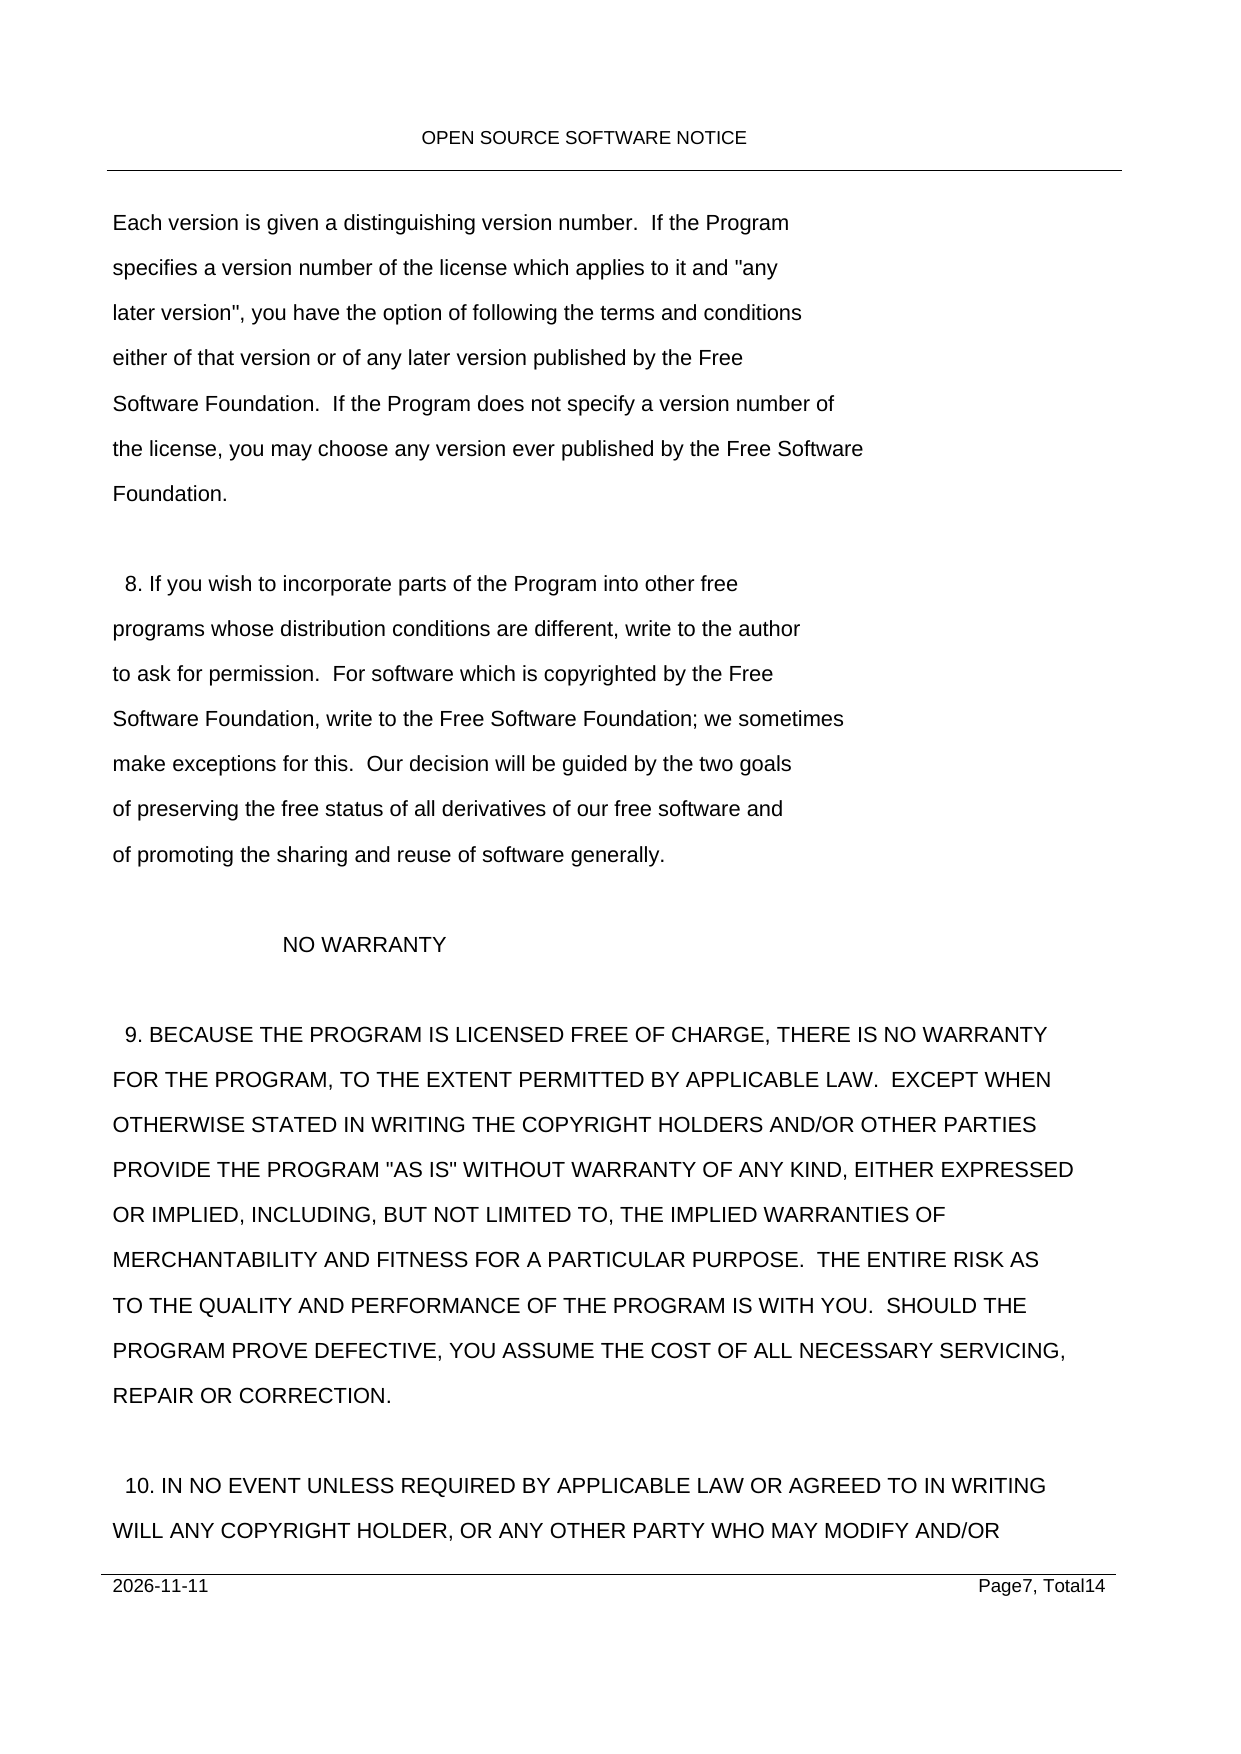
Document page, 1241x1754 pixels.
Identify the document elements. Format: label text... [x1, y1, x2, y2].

text Software Foundation. If the Program does not specify a version number of [112, 387, 1128, 419]
text 8. If you wish to incorporate parts of the Program into other free [112, 567, 1128, 600]
text WILL ANY COPYRIGHT HOLDER, OR ANY OTHER PARTY WHO MAY MODIFY AND/OR [112, 1514, 1128, 1547]
text of preserving the free status of all derivatives of our free software and [112, 793, 1128, 825]
text later version", you have the option of following the terms and conditions [112, 297, 1128, 329]
text make exceptions for this. Our decision will be guided by the two goals [112, 748, 1128, 780]
text OR IMPLIED, INCLUDING, BUT NOT LIMITED TO, THE IMPLIED WARRANTIES OF [112, 1199, 1128, 1231]
text programs whose distribution conditions are different, write to the author [112, 612, 1128, 645]
text the license, you may choose any version ever published by the Free Software [112, 432, 1128, 464]
text PROVIDE THE PROGRAM "AS IS" WITHOUT WARRANTY OF ANY KIND, EITHER EXPRESSED [112, 1153, 1128, 1186]
text TO THE QUALITY AND PERFORMANCE OF THE PROGRAM IS WITH YOU. SHOULD THE [112, 1289, 1128, 1321]
text to ask for permission. For software which is copyrighted by the Free [112, 657, 1128, 690]
text Each version is given a distinguishing version number. If the Program [112, 206, 1128, 239]
text 9. BECAUSE THE PROGRAM IS LICENSED FREE OF CHARGE, THERE IS NO WARRANTY [112, 1018, 1128, 1051]
text PROGRAM PROVE DEFECTIVE, YOU ASSUME THE COST OF ALL NECESSARY SERVICING, [112, 1334, 1128, 1366]
text NO WARRANTY [112, 928, 1128, 961]
text REPAIR OR CORRECTION. [112, 1379, 1128, 1412]
text of promoting the sharing and reuse of software generally. [112, 838, 1128, 870]
text Foundation. [112, 477, 1128, 509]
text specifies a version number of the license which applies to it and "any [112, 251, 1128, 284]
text Software Foundation, write to the Free Software Foundation; we sometimes [112, 702, 1128, 735]
text 10. IN NO EVENT UNLESS REQUIRED BY APPLICABLE LAW OR AGREED TO IN WRITING [112, 1469, 1128, 1502]
text either of that version or of any later version published by the Free [112, 342, 1128, 374]
text MERCHANTABILITY AND FITNESS FOR A PARTICULAR PURPOSE. THE ENTIRE RISK AS [112, 1244, 1128, 1276]
text OTHERWISE STATED IN WRITING THE COPYRIGHT HOLDERS AND/OR OTHER PARTIES [112, 1108, 1128, 1141]
text FOR THE PROGRAM, TO THE EXTENT PERMITTED BY APPLICABLE LAW. EXCEPT WHEN [112, 1063, 1128, 1096]
